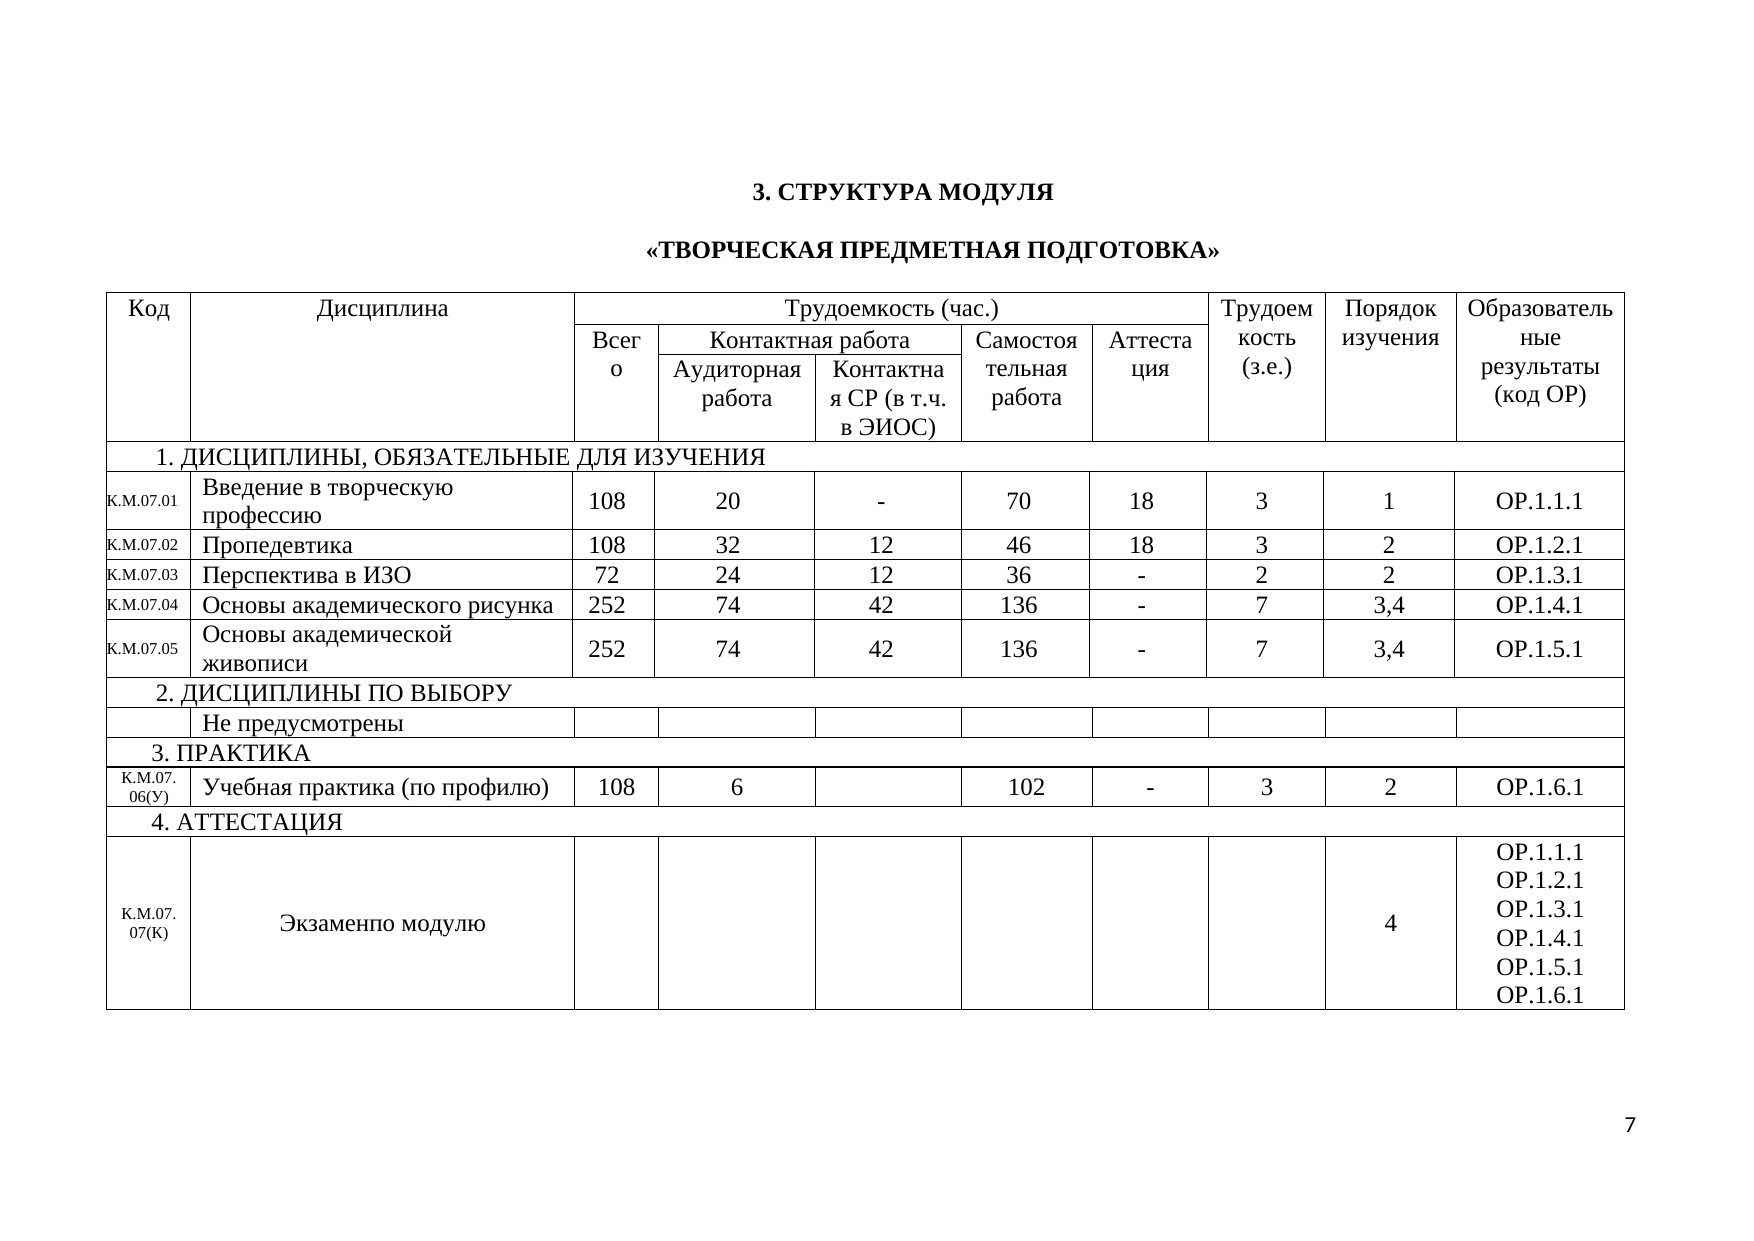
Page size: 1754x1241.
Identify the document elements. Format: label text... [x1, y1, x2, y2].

table_cell 2 [1324, 530, 1454, 559]
table_cell ОР.1.1.1 [1455, 472, 1624, 529]
table_cell К.М.07.07(К) [107, 837, 190, 1009]
table_cell - [1090, 590, 1206, 618]
table_cell [575, 837, 658, 1009]
table_cell 102 [962, 768, 1092, 806]
table_cell - [1090, 620, 1206, 677]
table_cell [1457, 708, 1624, 737]
table_cell 24 [655, 560, 814, 589]
table_header Порядок изучения [1326, 293, 1456, 441]
table_cell 18 [1090, 530, 1206, 559]
table_cell ОР.1.3.1 [1455, 560, 1624, 589]
table_cell К.М.07.05 [107, 620, 190, 677]
table_cell [1093, 708, 1208, 737]
table_cell [1093, 837, 1208, 1009]
text «ТВОРЧЕСКАЯ ПРЕДМЕТНАЯ ПОДГОТОВКА» [229, 235, 1636, 263]
table_cell К.М.07.01 [107, 472, 190, 529]
table_cell 36 [962, 560, 1089, 589]
table_cell 74 [655, 590, 814, 618]
table_cell [962, 708, 1092, 737]
table_cell К.М.07.06(У) [107, 768, 190, 806]
table_cell 3 [1207, 530, 1323, 559]
table_cell Экзаменпо модулю [191, 837, 574, 1009]
table_cell Учебная практика (по профилю) [191, 768, 574, 806]
table_cell 136 [962, 590, 1089, 618]
table_cell 1 [1324, 472, 1454, 529]
table_cell Введение в творческую профессию [191, 472, 572, 529]
table_cell 42 [815, 590, 961, 618]
table_cell ОР.1.4.1 [1455, 590, 1624, 618]
table_cell - [815, 472, 961, 529]
table_cell 2 [1207, 560, 1323, 589]
table_cell - [1093, 768, 1208, 806]
table_cell К.М.07.03 [107, 560, 190, 589]
table_cell 4. аттестация [107, 807, 1624, 836]
table_cell - [1090, 560, 1206, 589]
table_cell Аудиторная работа [659, 355, 815, 441]
table_cell ОР.1.6.1 [1457, 768, 1624, 806]
table_cell 7 [1207, 620, 1323, 677]
table_cell Пропедевтика [191, 530, 572, 559]
table_cell 72 [573, 560, 654, 589]
table_cell [659, 708, 815, 737]
table_cell 4 [1326, 837, 1456, 1009]
table_cell ОР.1.1.1 ОР.1.2.1 ОР.1.3.1 ОР.1.4.1 ОР.1.5.1 ОР.1.6.1 [1457, 837, 1624, 1009]
table_header Трудоемкость (з.е.) [1209, 293, 1325, 441]
table_cell Не предусмотрены [191, 708, 574, 737]
table_cell 74 [655, 620, 814, 677]
table_cell [962, 837, 1092, 1009]
table_cell 42 [815, 620, 961, 677]
table_cell 136 [962, 620, 1089, 677]
table_cell 6 [659, 768, 815, 806]
table_cell К.М.07.02 [107, 530, 190, 559]
table_cell [659, 837, 815, 1009]
table_cell Всего [575, 325, 658, 441]
table_cell Перспектива в ИЗО [191, 560, 572, 589]
table_header Код [107, 293, 190, 441]
table_cell Самостоятельная работа [962, 325, 1092, 441]
table_cell ДИСЦИПЛИНЫ по выбору [107, 678, 1624, 707]
table_cell [816, 768, 961, 806]
table_cell 3 [1207, 472, 1323, 529]
table_cell Контактная работа [659, 325, 961, 353]
table_cell [1209, 708, 1325, 737]
table_cell [816, 708, 961, 737]
table_cell 3. Практика [107, 738, 1624, 766]
table_cell [1209, 837, 1325, 1009]
table_cell [816, 837, 961, 1009]
table_cell 2 [1324, 560, 1454, 589]
table_cell 12 [815, 560, 961, 589]
table_cell 3,4 [1324, 620, 1454, 677]
table_cell [575, 708, 658, 737]
table_cell Основы академического рисунка [191, 590, 572, 618]
table_header Образовательные результаты (код ОР) [1457, 293, 1624, 441]
table_cell 252 [573, 590, 654, 618]
table_cell [1326, 708, 1456, 737]
table_cell 70 [962, 472, 1089, 529]
table_cell 108 [573, 530, 654, 559]
table_cell 12 [815, 530, 961, 559]
text 3. Структура модуля [170, 177, 1636, 206]
table_cell [107, 708, 190, 737]
table_cell 108 [575, 768, 658, 806]
table_cell 46 [962, 530, 1089, 559]
table_cell 32 [655, 530, 814, 559]
table_cell 7 [1207, 590, 1323, 618]
table_cell 2 [1326, 768, 1456, 806]
table_cell ОР.1.2.1 [1455, 530, 1624, 559]
table_header Дисциплина [191, 293, 574, 441]
table_cell Контактная СР (в т.ч. в ЭИОС) [816, 355, 961, 441]
table_cell 20 [655, 472, 814, 529]
table_cell Аттестация [1093, 325, 1208, 441]
table_cell 108 [573, 472, 654, 529]
table_cell 3,4 [1324, 590, 1454, 618]
table_cell ОР.1.5.1 [1455, 620, 1624, 677]
table_cell Дисциплины, обязательные для изучения [107, 442, 1624, 471]
table_cell 18 [1090, 472, 1206, 529]
table_header Трудоемкость (час.) [575, 293, 1208, 324]
table_cell К.М.07.04 [107, 590, 190, 618]
table_cell 3 [1209, 768, 1325, 806]
table_cell Основы академической живописи [191, 620, 572, 677]
table_cell 252 [573, 620, 654, 677]
